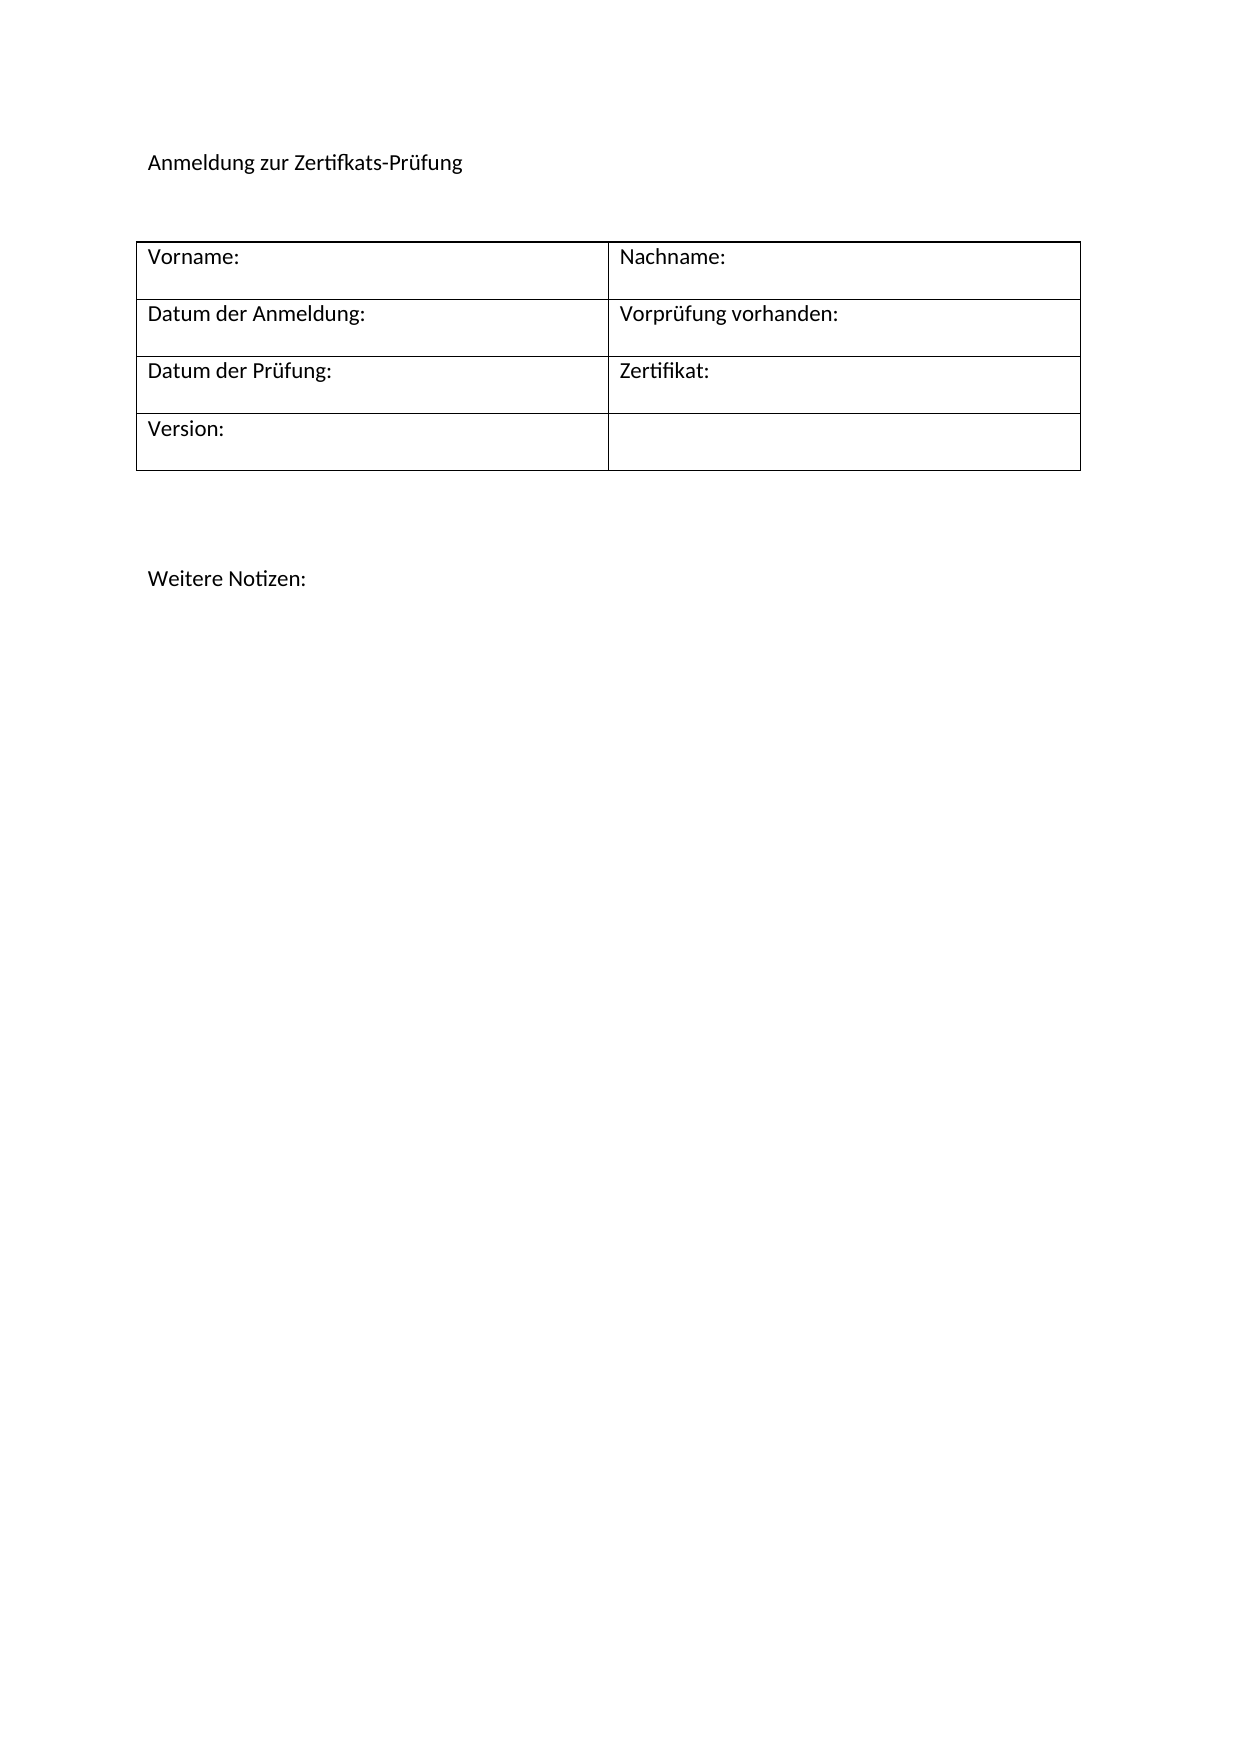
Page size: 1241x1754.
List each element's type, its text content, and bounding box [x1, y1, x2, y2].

table_cell Zertifikat: [609, 357, 1080, 413]
table_cell Version: [137, 414, 608, 470]
text Weitere Notizen: [148, 564, 1093, 592]
text Anmeldung zur Zertifkats-Prüfung [148, 148, 1093, 176]
table_header Nachname: [609, 243, 1080, 298]
table_header Vorname: [137, 243, 608, 298]
table_cell Vorprüfung vorhanden: [609, 300, 1080, 356]
table_cell [609, 414, 1080, 470]
table_cell Datum der Prüfung: [137, 357, 608, 413]
table_cell Datum der Anmeldung: [137, 300, 608, 356]
